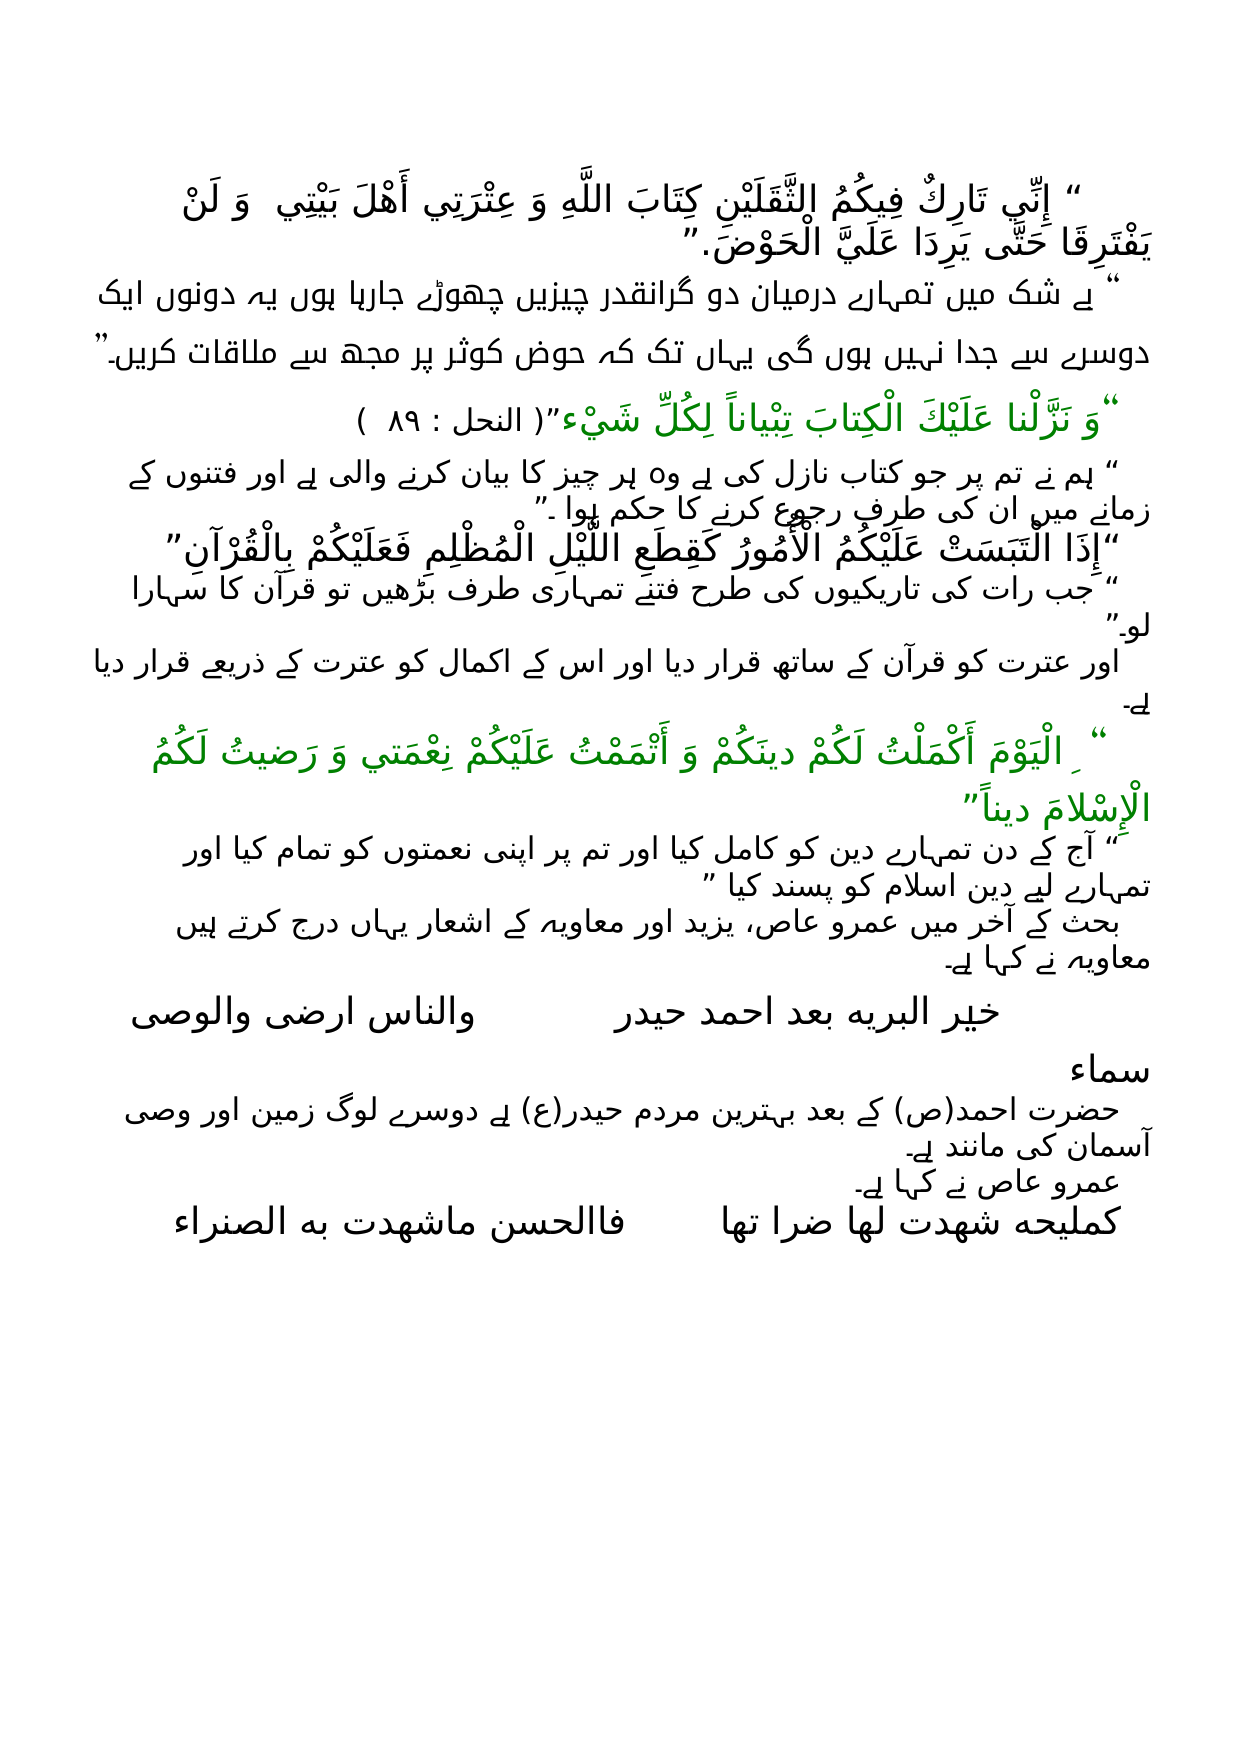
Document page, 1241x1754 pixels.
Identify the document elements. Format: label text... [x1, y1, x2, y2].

text “ بے شک میں تمہارے درمیان دو گرانقدر چیزیں چھوڑے جارہا ہوں یہ دونوں ایک دوسرے سے جدا نہیں ہوں گی یہاں تک کہ حوض کوثر پر مجھ سے ملاقات کریں۔” [89, 264, 1152, 383]
text “وَ نَزَّلْنا عَلَيْكَ الْكِتابَ تِبْياناً لِكُلِّ شَيْ‏ء”( النحل : ۸۹ ) [89, 383, 1152, 454]
text عمرو عاص نے کہا ہے۔ [89, 1164, 1152, 1200]
text “ ہم نے تم پر جو کتاب نازل کی ہے وہ ہر چیز کا بیان کرنے والی ہے اور فتنوں کے زمانے میں ان کی طرف رجوع کرنے کا حکم ہوا ۔” [89, 454, 1152, 527]
text اور عترت کو قرآن کے ساتھ قرار دیا اور اس کے اکمال کو عترت کے ذریعے قرار دیا ہے۔ [89, 643, 1152, 716]
text خير البريه بعد احمد حيدر والناس ارضی والوصی سماء [89, 976, 1152, 1091]
text “إِذَا الْتَبَسَتْ‏ عَلَيْكُمُ‏ الْأُمُورُ كَقِطَعِ اللَّيْلِ الْمُظْلِمِ فَعَلَيْكُمْ بِالْقُرْآنِ” [89, 527, 1152, 571]
text “ آج کے دن تمہارے دین کو کامل کیا اور تم پر اپنی نعمتوں کو تمام کیا اور تمہارے لیے دین اسلام کو پسند کیا ” [89, 831, 1152, 903]
text “ ِ الْيَوْمَ أَكْمَلْتُ لَكُمْ دينَكُمْ وَ أَتْمَمْتُ عَلَيْكُمْ نِعْمَتي‏ وَ رَضيتُ لَكُمُ الْإِسْلامَ ديناً” [89, 716, 1152, 831]
text حضرت احمد(ص) کے بعد بہترین مردم حیدر(ع) ہے دوسرے لوگ زمین اور وصی آسمان کی مانند ہے۔ [89, 1091, 1152, 1164]
text “ إِنِّي‏ تَارِكٌ‏ فِيكُمُ الثَّقَلَيْنِ كِتَابَ اللَّهِ وَ عِتْرَتِي أَهْلَ بَيْتِي وَ لَنْ يَفْتَرِقَا حَتَّى يَرِدَا عَلَيَّ الْحَوْضَ.” [89, 177, 1152, 264]
text بحث کے آخر میں عمرو عاص، یزید اور معاویہ کے اشعار یہاں درج کرتے ہیں معاویہ نے کہا ہے۔ [89, 903, 1152, 976]
text کمليحه شهدت لها ضرا تها فاالحسن ماشهدت به الصنراء [89, 1200, 1152, 1244]
text “ جب رات کی تاریکیوں کی طرح فتنے تمہاری طرف بڑھیں تو قرآن کا سہارا لو۔” [89, 571, 1152, 643]
